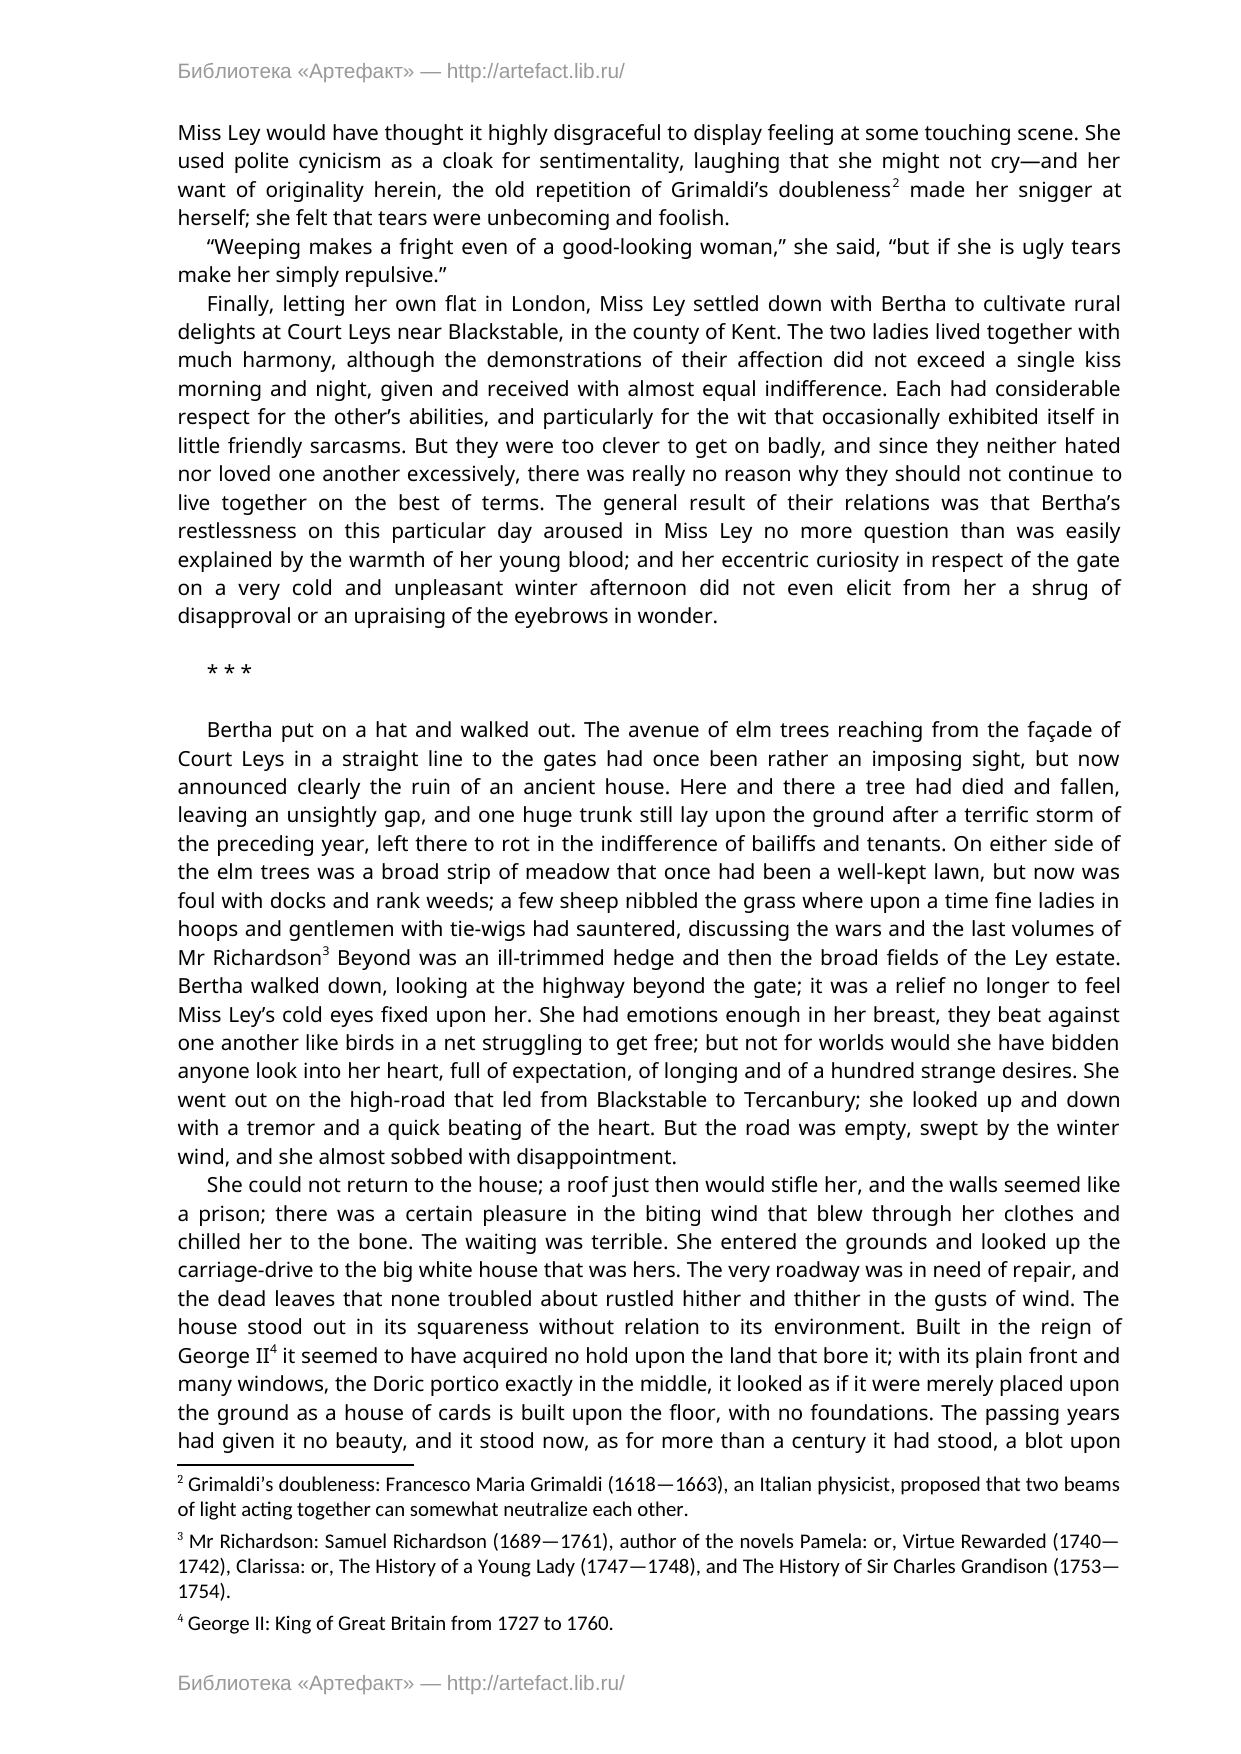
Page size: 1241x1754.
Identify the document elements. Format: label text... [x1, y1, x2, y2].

text “Weeping makes a fright even of a good-looking woman,” she said, “but if she is ugly tears make her simply repulsive.” [177, 232, 1122, 289]
text Finally, letting her own flat in London, Miss Ley settled down with Bertha to cultivate rural delights at Court Leys near Blackstable, in the county of Kent. The two ladies lived together with much harmony, although the demonstrations of their affection did not exceed a single kiss morning and night, given and received with almost equal indifference. Each had considerable respect for the other’s abilities, and particularly for the wit that occasionally exhibited itself in little friendly sarcasms. But they were too clever to get on badly, and since they neither hated nor loved one another excessively, there was really no reason why they should not continue to live together on the best of terms. The general result of their relations was that Bertha’s restlessness on this particular day aroused in Miss Ley no more question than was easily explained by the warmth of her young blood; and her eccentric curiosity in respect of the gate on a very cold and unpleasant winter afternoon did not even elicit from her a shrug of disapproval or an upraising of the eyebrows in wonder. [177, 289, 1122, 630]
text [177, 118, 1122, 232]
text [177, 1170, 1122, 1455]
text Bertha put on a hat and walked out. The avenue of elm trees reaching from the façade of Court Leys in a straight line to the gates had once been rather an imposing sight, but now announced clearly the ruin of an ancient house. Here and there a tree had died and fallen, leaving an unsightly gap, and one huge trunk still lay upon the ground after a terrific storm of the preceding year, left there to rot in the indifference of bailiffs and tenants. On either side of the elm trees was a broad strip of meadow that once had been a well-kept lawn, but now was foul with docks and rank weeds; a few sheep nibbled the grass where upon a time fine ladies in hoops and gentlemen with tie-wigs had sauntered, discussing the wars and the last volumes of Mr Richardson Beyond was an ill-trimmed hedge and then the broad fields of the Ley estate. Bertha walked down, looking at the highway beyond the gate; it was a relief no longer to feel Miss Ley’s cold eyes fixed upon her. She had emotions enough in her breast, they beat against one another like birds in a net struggling to get free; but not for worlds would she have bidden anyone look into her heart, full of expectation, of longing and of a hundred strange desires. She went out on the high-road that led from Blackstable to Tercanbury; she looked up and down with a tremor and a quick beating of the heart. But the road was empty, swept by the winter wind, and she almost sobbed with disappointment. [177, 715, 1122, 1170]
text * * * [177, 658, 1122, 687]
